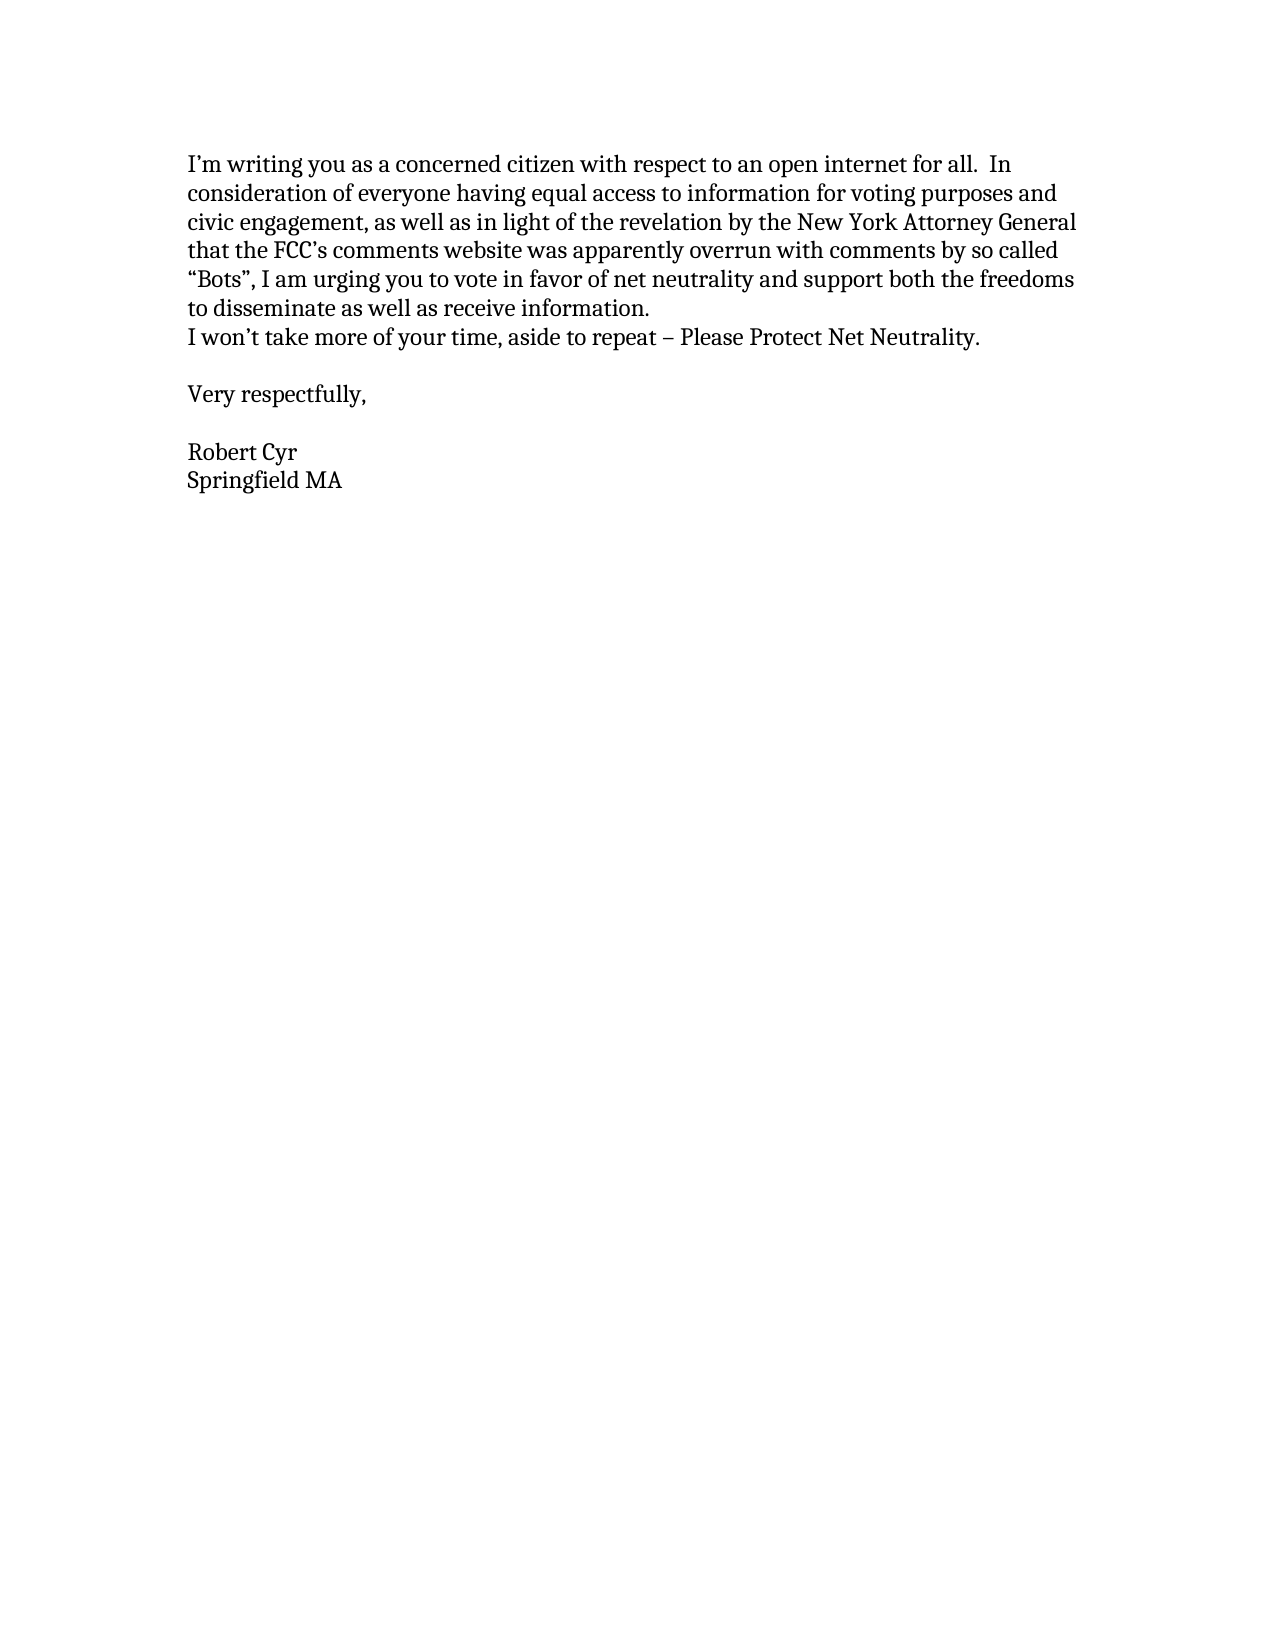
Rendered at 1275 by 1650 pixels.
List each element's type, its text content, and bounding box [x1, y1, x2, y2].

text I’m writing you as a concerned citizen with respect to an open internet for all. In consideration of everyone having equal access to information for voting purposes and civic engagement, as well as in light of the revelation by the New York Attorney General that the FCC’s comments website was apparently overrun with comments by so called “Bots”, I am urging you to vote in favor of net neutrality and support both the freedoms to disseminate as well as receive information. I won’t take more of your time, aside to repeat – Please Protect Net Neutrality. Very respectfully, Robert Cyr Springfield MA [187, 150, 1087, 495]
